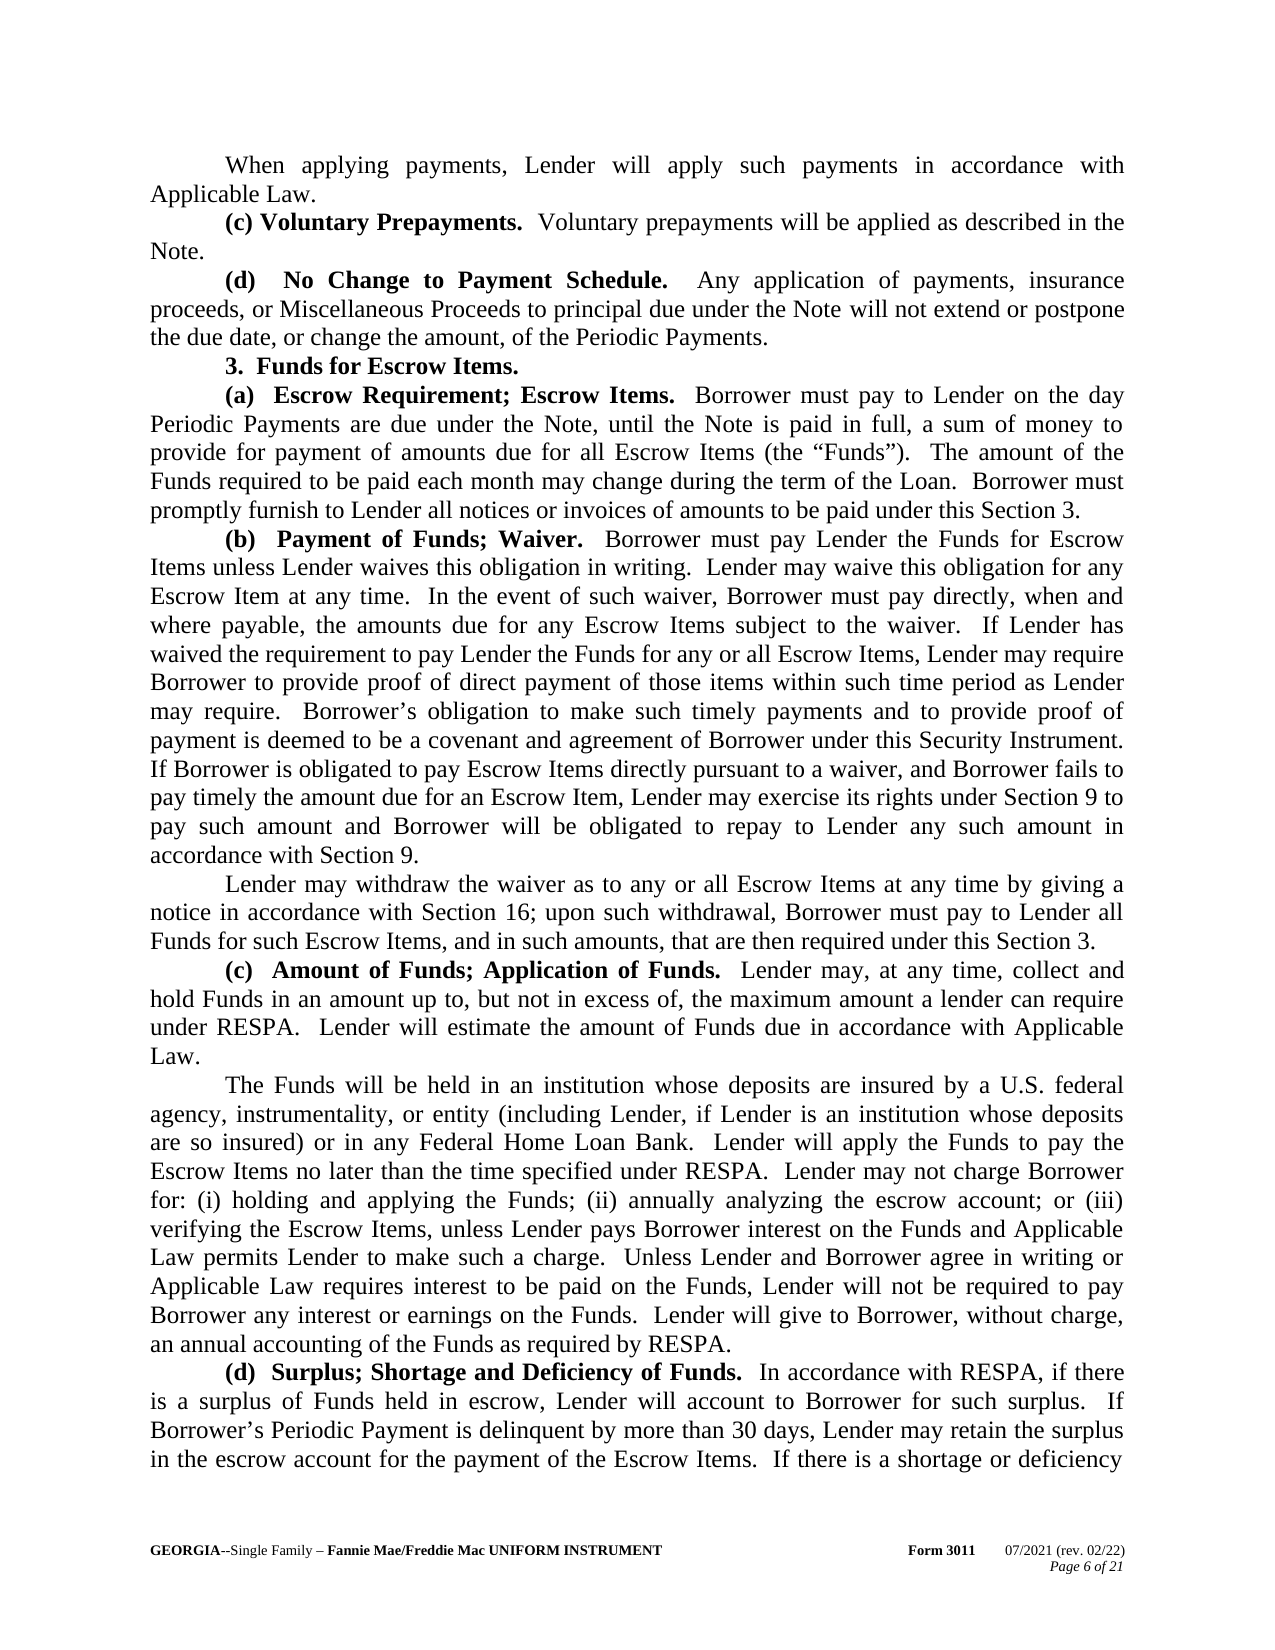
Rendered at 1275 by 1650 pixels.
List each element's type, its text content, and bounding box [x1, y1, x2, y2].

text (d) No Change to Payment Schedule. Any application of payments, insurance proceeds, or Miscellaneous Proceeds to principal due under the Note will not extend or postpone the due date, or change the amount, of the Periodic Payments. [150, 265, 1125, 351]
text 3. Funds for Escrow Items. [150, 351, 1125, 380]
text Lender may withdraw the waiver as to any or all Escrow Items at any time by giving a notice in accordance with Section 16; upon such withdrawal, Borrower must pay to Lender all Funds for such Escrow Items, and in such amounts, that are then required under this Section 3. [150, 869, 1125, 955]
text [150, 1357, 1125, 1472]
text (c) Amount of Funds; Application of Funds. Lender may, at any time, collect and hold Funds in an amount up to, but not in excess of, the maximum amount a lender can require under RESPA. Lender will estimate the amount of Funds due in accordance with Applicable Law. [150, 955, 1125, 1070]
text The Funds will be held in an institution whose deposits are insured by a U.S. federal agency, instrumentality, or entity (including Lender, if Lender is an institution whose deposits are so insured) or in any Federal Home Loan Bank. Lender will apply the Funds to pay the Escrow Items no later than the time specified under RESPA. Lender may not charge Borrower for: (i) holding and applying the Funds; (ii) annually analyzing the escrow account; or (iii) verifying the Escrow Items, unless Lender pays Borrower interest on the Funds and Applicable Law permits Lender to make such a charge. Unless Lender and Borrower agree in writing or Applicable Law requires interest to be paid on the Funds, Lender will not be required to pay Borrower any interest or earnings on the Funds. Lender will give to Borrower, without charge, an annual accounting of the Funds as required by RESPA. [150, 1070, 1125, 1357]
text When applying payments, Lender will apply such payments in accordance with Applicable Law. [150, 150, 1125, 207]
text (b) Payment of Funds; Waiver. Borrower must pay Lender the Funds for Escrow Items unless Lender waives this obligation in writing. Lender may waive this obligation for any Escrow Item at any time. In the event of such waiver, Borrower must pay directly, when and where payable, the amounts due for any Escrow Items subject to the waiver. If Lender has waived the requirement to pay Lender the Funds for any or all Escrow Items, Lender may require Borrower to provide proof of direct payment of those items within such time period as Lender may require. Borrower’s obligation to make such timely payments and to provide proof of payment is deemed to be a covenant and agreement of Borrower under this Security Instrument. If Borrower is obligated to pay Escrow Items directly pursuant to a waiver, and Borrower fails to pay timely the amount due for an Escrow Item, Lender may exercise its rights under Section 9 to pay such amount and Borrower will be obligated to repay to Lender any such amount in accordance with Section 9. [150, 524, 1125, 869]
text (c) Voluntary Prepayments. Voluntary prepayments will be applied as described in the Note. [150, 207, 1125, 265]
text (a) Escrow Requirement; Escrow Items. Borrower must pay to Lender on the day Periodic Payments are due under the Note, until the Note is paid in full, a sum of money to provide for payment of amounts due for all Escrow Items (the “Funds”). The amount of the Funds required to be paid each month may change during the term of the Loan. Borrower must promptly furnish to Lender all notices or invoices of amounts to be paid under this Section 3. [150, 380, 1125, 524]
